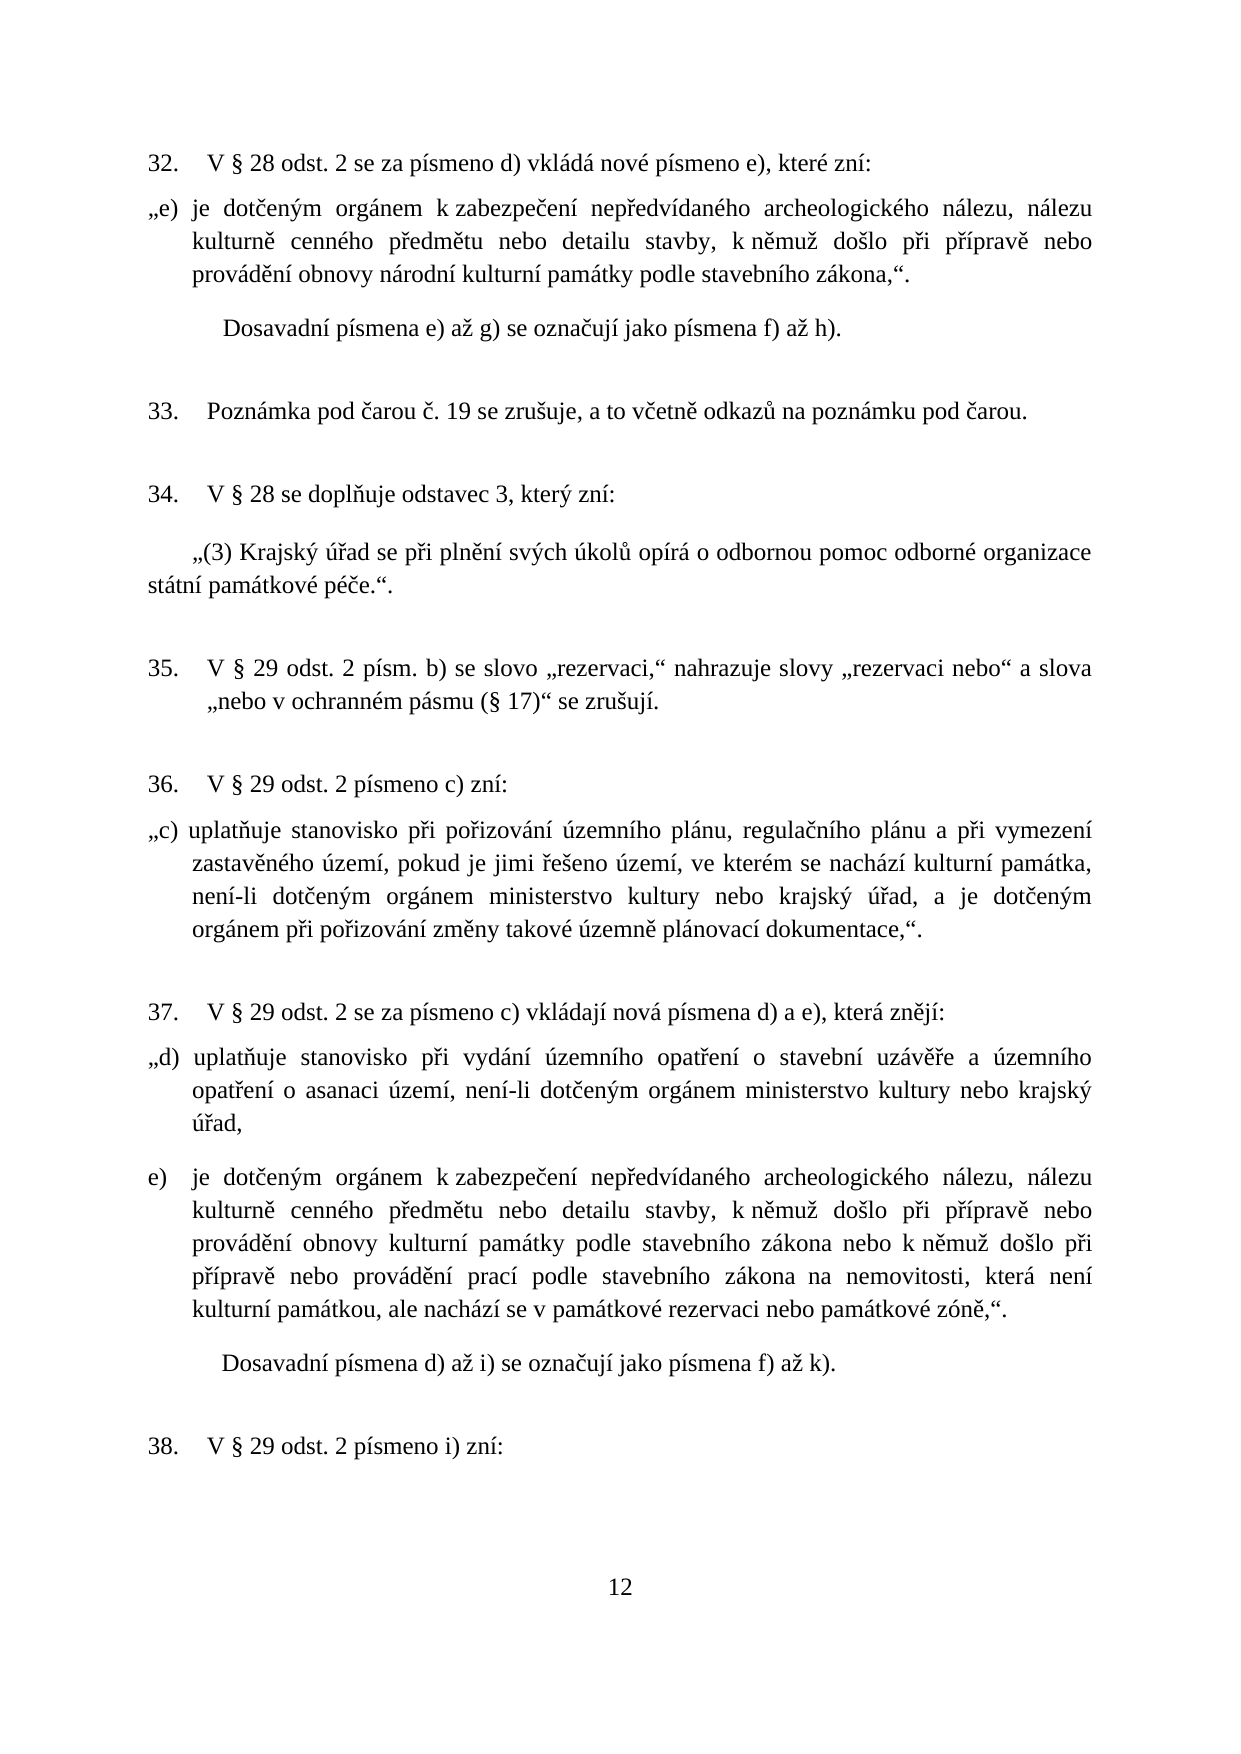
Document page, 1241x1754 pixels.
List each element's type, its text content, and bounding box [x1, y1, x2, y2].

text „d) uplatňuje stanovisko při vydání územního opatření o stavební uzávěře a územního opatření o asanaci území, není-li dotčeným orgánem ministerstvo kultury nebo krajský úřad, [148, 1042, 1093, 1137]
text V § 28 odst. 2 se za písmeno d) vkládá nové písmeno e), které zní: [148, 148, 1093, 176]
text V § 29 odst. 2 písm. b) se slovo „rezervaci,“ nahrazuje slovy „rezervaci nebo“ a slova „nebo v ochranném pásmu (§ 17)“ se zrušují. [148, 653, 1093, 715]
text „e) je dotčeným orgánem k zabezpečení nepředvídaného archeologického nálezu, nálezu kulturně cenného předmětu nebo detailu stavby, k němuž došlo při přípravě nebo provádění obnovy národní kulturní památky podle stavebního zákona,“. [148, 193, 1093, 288]
text „(3) Krajský úřad se při plnění svých úkolů opírá o odbornou pomoc odborné organizace státní památkové péče.“. [148, 537, 1093, 599]
text e) je dotčeným orgánem k zabezpečení nepředvídaného archeologického nálezu, nálezu kulturně cenného předmětu nebo detailu stavby, k němuž došlo při přípravě nebo provádění obnovy kulturní památky podle stavebního zákona nebo k němuž došlo při přípravě nebo provádění prací podle stavebního zákona na nemovitosti, která není kulturní památkou, ale nachází se v památkové rezervaci nebo památkové zóně,“. [148, 1162, 1093, 1323]
text V § 29 odst. 2 se za písmeno c) vkládají nová písmena d) a e), která znějí: [148, 997, 1093, 1026]
text V § 28 se doplňuje odstavec 3, který zní: [148, 479, 1093, 508]
list Dosavadní písmena e) až g) se označují jako písmena f) až h). [223, 313, 1093, 342]
text V § 29 odst. 2 písmeno c) zní: [148, 769, 1093, 798]
text V § 29 odst. 2 písmeno i) zní: [148, 1431, 1093, 1460]
text Poznámka pod čarou č. 19 se zrušuje, a to včetně odkazů na poznámku pod čarou. [148, 396, 1093, 425]
text Dosavadní písmena d) až i) se označují jako písmena f) až k). [221, 1348, 1093, 1377]
text „c) uplatňuje stanovisko při pořizování územního plánu, regulačního plánu a při vymezení zastavěného území, pokud je jimi řešeno území, ve kterém se nachází kulturní památka, není-li dotčeným orgánem ministerstvo kultury nebo krajský úřad, a je dotčeným orgánem při pořizování změny takové územně plánovací dokumentace,“. [148, 815, 1093, 942]
